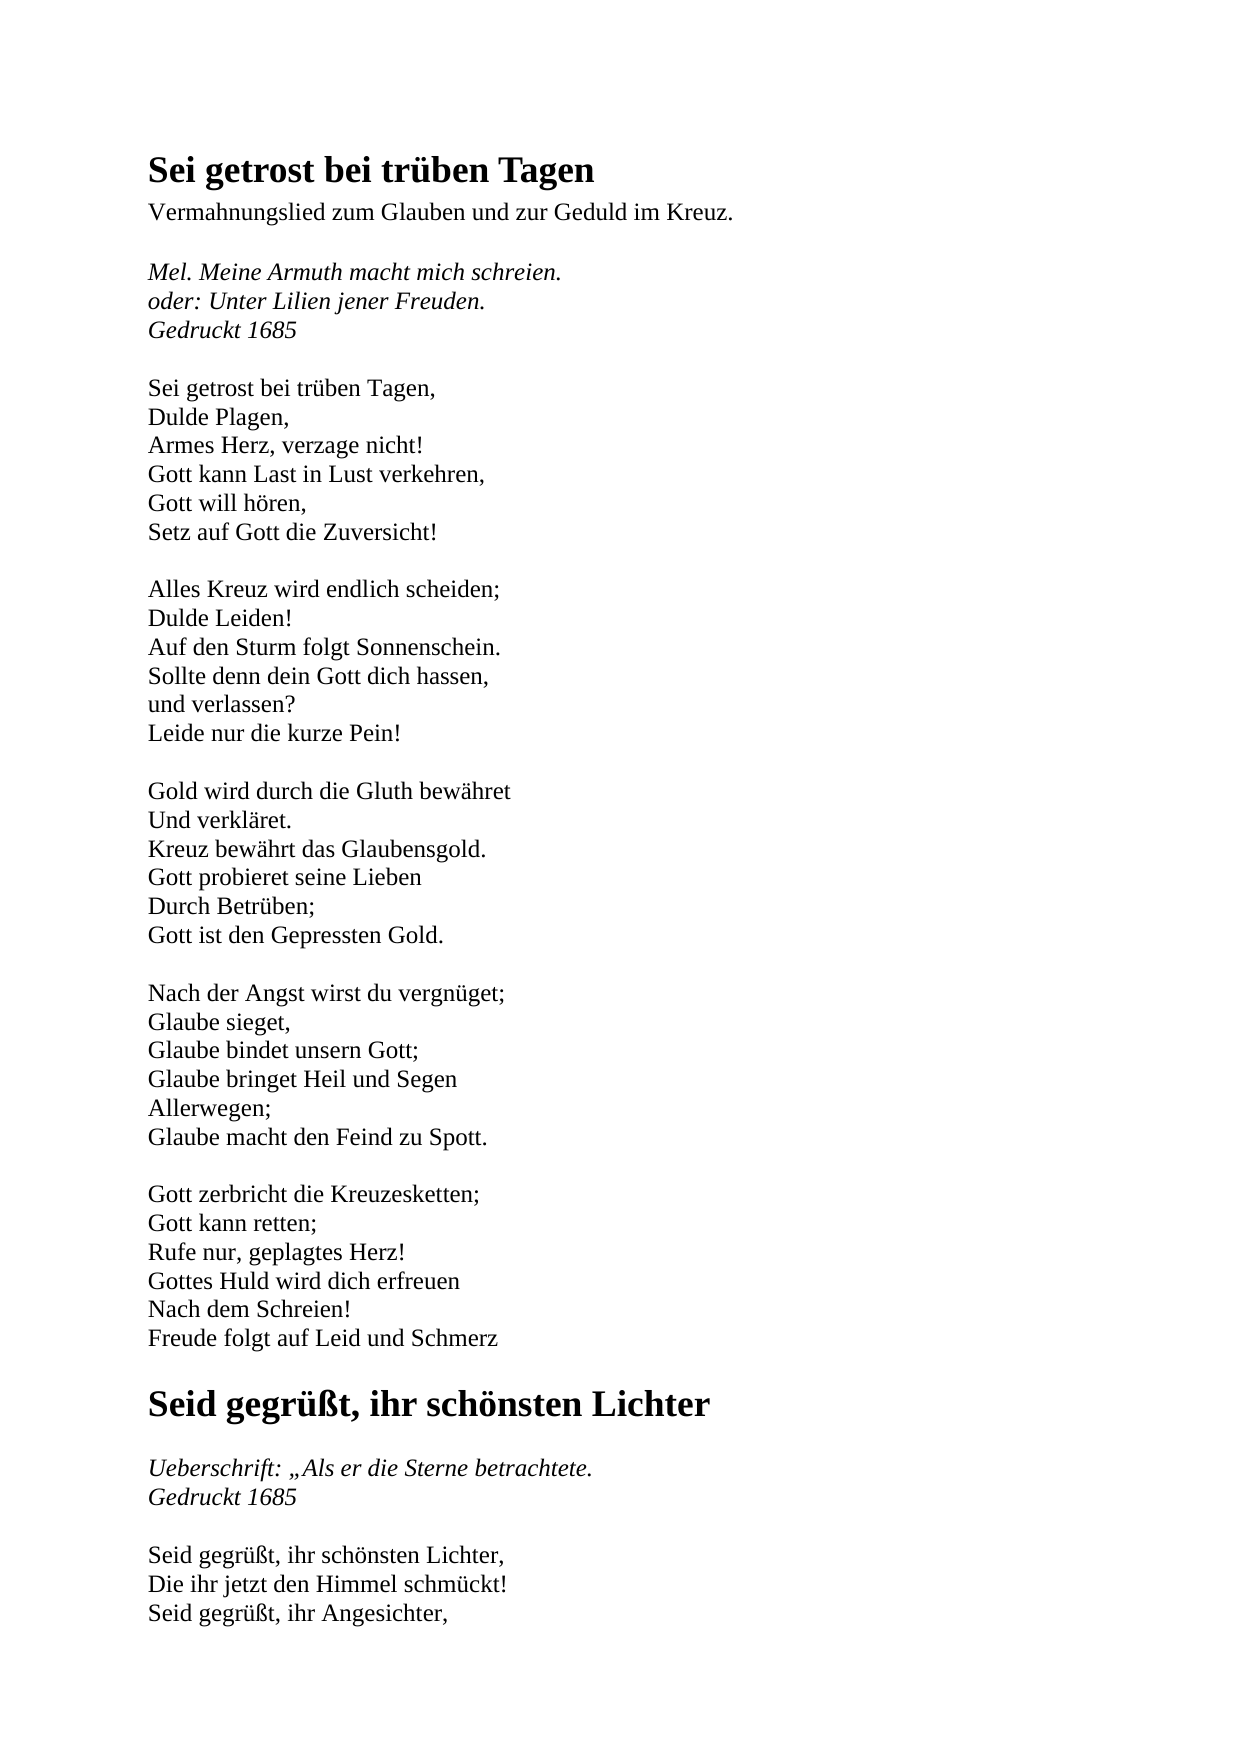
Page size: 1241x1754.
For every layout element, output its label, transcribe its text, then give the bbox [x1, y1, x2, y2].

text Gott zerbricht die Kreuzesketten; Gott kann retten; Rufe nur, geplagtes Herz! Gottes Huld wird dich erfreuen Nach dem Schreien! Freude folgt auf Leid und Schmerz [148, 1179, 1093, 1352]
subtitle Seid gegrüßt, ihr schönsten Lichter [148, 1381, 1093, 1424]
text Gold wird durch die Gluth bewähret Und verkläret. Kreuz bewährt das Glaubensgold. Gott probieret seine Lieben Durch Betrüben; Gott ist den Gepressten Gold. [148, 776, 1093, 949]
text Nach der Angst wirst du vergnüget; Glaube sieget, Glaube bindet unsern Gott; Glaube bringet Heil und Segen Allerwegen; Glaube macht den Feind zu Spott. [148, 978, 1093, 1150]
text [148, 1540, 1093, 1626]
text Alles Kreuz wird endlich scheiden; Dulde Leiden! Auf den Sturm folgt Sonnenschein. Sollte denn dein Gott dich hassen, und verlassen? Leide nur die kurze Pein! [148, 574, 1093, 747]
text Vermahnungslied zum Glauben und zur Geduld im Kreuz. [148, 197, 1093, 226]
subtitle Sei getrost bei trüben Tagen [148, 148, 1093, 191]
text Mel. Meine Armuth macht mich schreien. oder: Unter Lilien jener Freuden. Gedruckt 1685 [148, 257, 1093, 344]
text Sei getrost bei trüben Tagen, Dulde Plagen, Armes Herz, verzage nicht! Gott kann Last in Lust verkehren, Gott will hören, Setz auf Gott die Zuversicht! [148, 373, 1093, 545]
text Ueberschrift: „Als er die Sterne betrachtete. Gedruckt 1685 [148, 1453, 1093, 1511]
